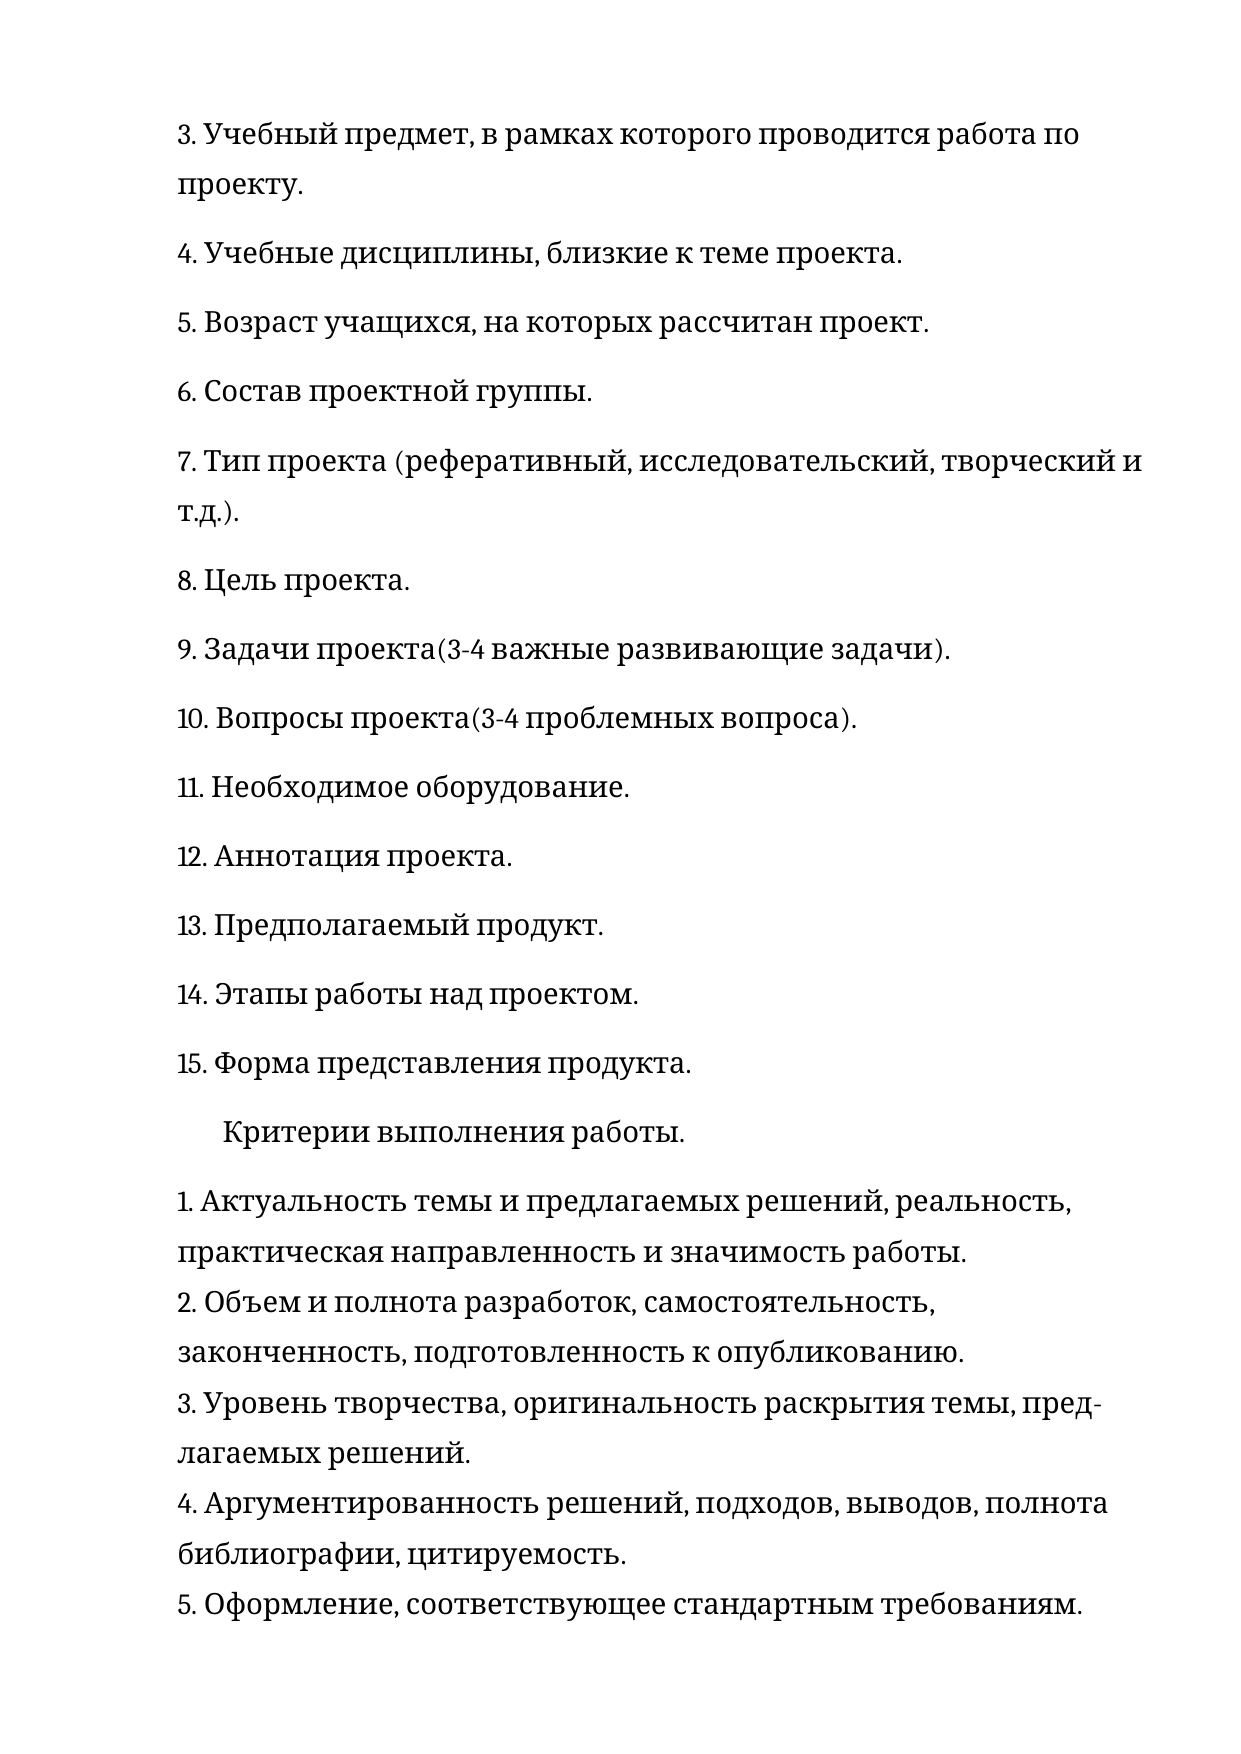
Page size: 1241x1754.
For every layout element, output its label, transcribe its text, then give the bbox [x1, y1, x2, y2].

text 1. Актуальность темы и предлагаемых решений, реальность, практическая направленность и значимость работы. [177, 1186, 1152, 1269]
text 3. Уровень творчества, оригинальность раскрытия темы, предлагаемых решений. [177, 1387, 1152, 1471]
text 10. Вопросы проекта(3-4 проблемных вопроса). [177, 702, 1152, 736]
text 3. Учебный предмет, в рамках которого проводится работа по проекту. [177, 118, 1152, 202]
text 7. Тип проекта (реферативный, исследовательский, творческий и т.д.). [177, 445, 1152, 528]
text Критерии выполнения работы. [177, 1117, 1152, 1150]
text 4. Аргументированность решений, подходов, выводов, полнота библиографии, цитируемость. [177, 1487, 1152, 1571]
text 8. Цель проекта. [177, 564, 1152, 598]
text 15. Форма представления продукта. [177, 1047, 1152, 1081]
text 14. Этапы работы над проектом. [177, 978, 1152, 1012]
text 11. Необходимое оборудование. [177, 771, 1152, 805]
text 4. Учебные дисциплины, близкие к теме проекта. [177, 237, 1152, 271]
text 9. Задачи проекта(3-4 важные развивающие задачи). [177, 633, 1152, 667]
text 2. Объем и полнота разработок, самостоятельность, законченность, подготовленность к опубликованию. [177, 1286, 1152, 1370]
text 13. Предполагаемый продукт. [177, 909, 1152, 943]
text 5. Возраст учащихся, на которых рассчитан проект. [177, 307, 1152, 340]
text 12. Аннотация проекта. [177, 840, 1152, 874]
text 5. Оформление, соответствующее стандартным требованиям. [177, 1588, 1152, 1622]
text 6. Состав проектной группы. [177, 376, 1152, 409]
